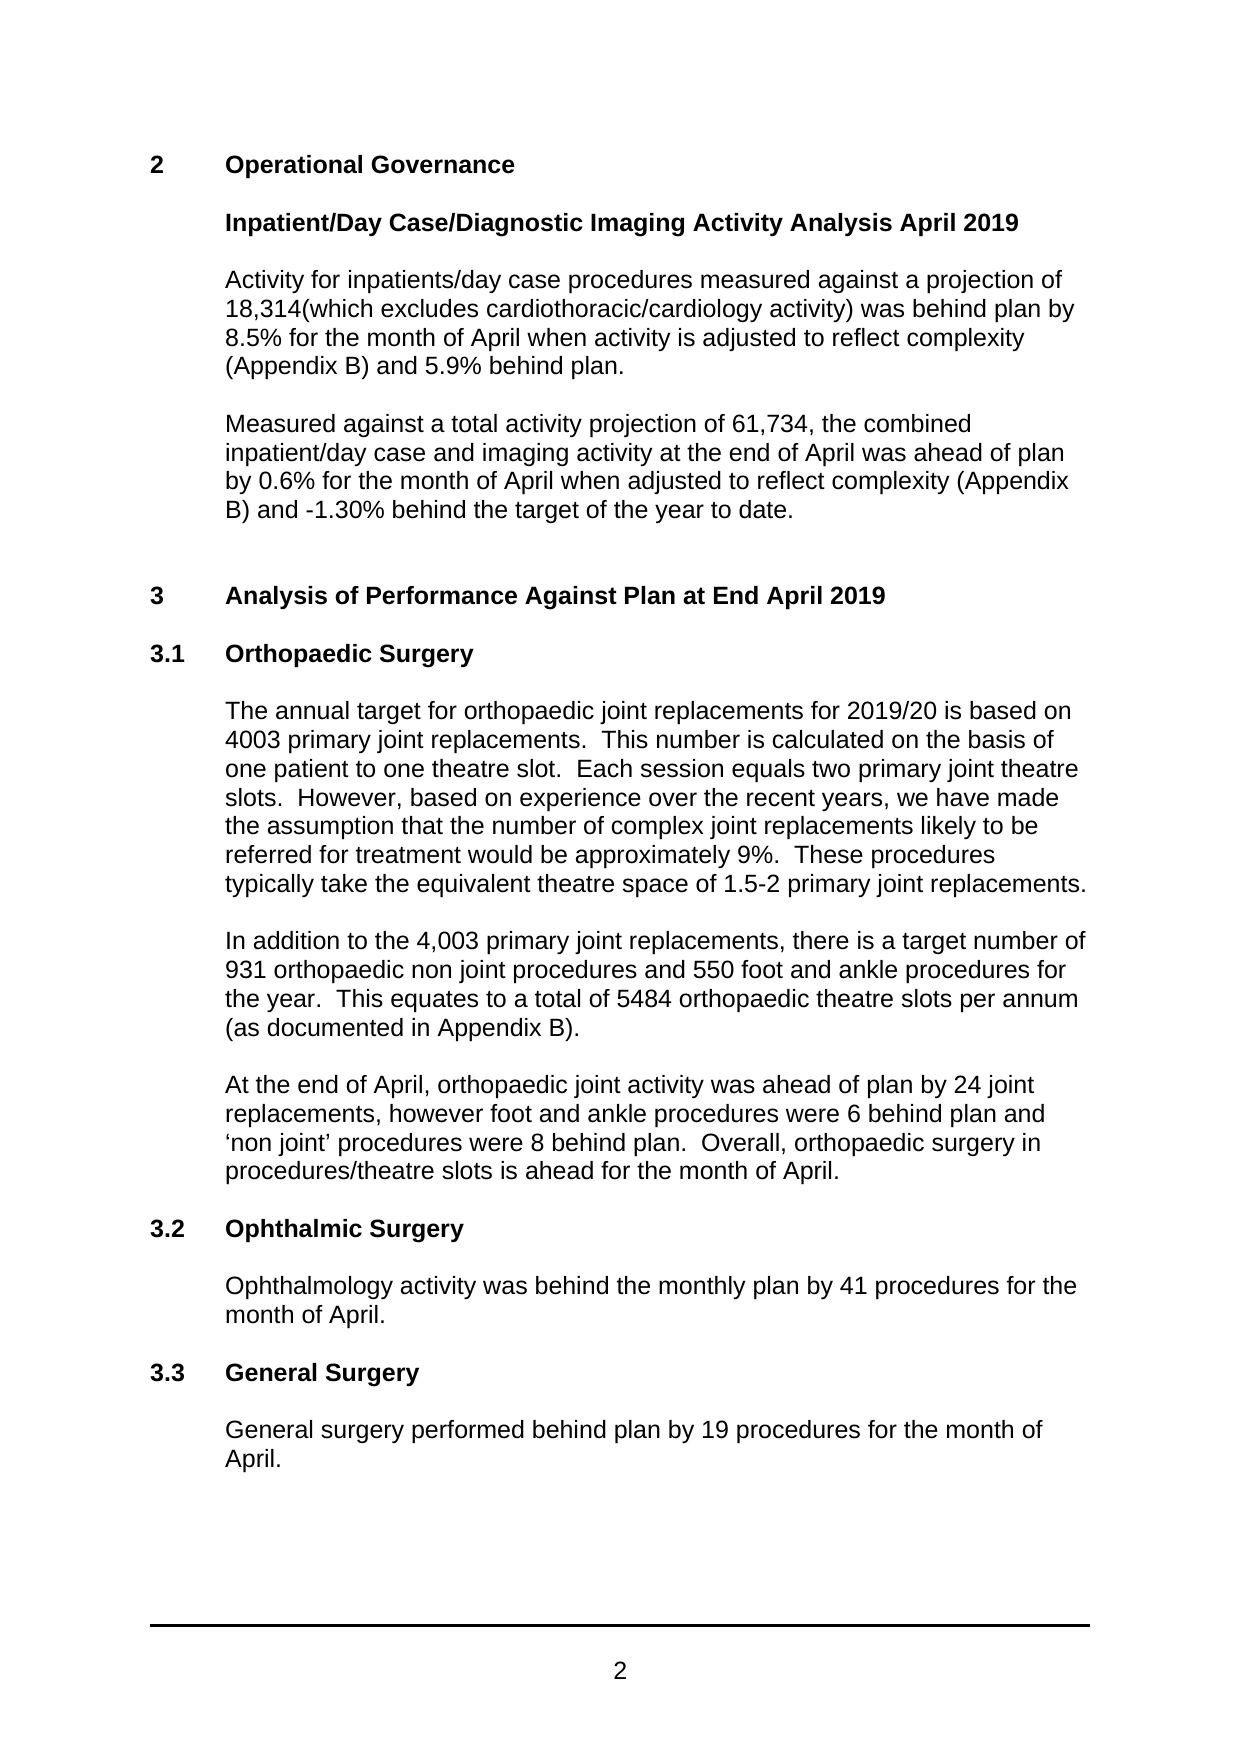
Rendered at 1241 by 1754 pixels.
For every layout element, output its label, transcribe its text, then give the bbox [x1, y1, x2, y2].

text The annual target for orthopaedic joint replacements for 2019/20 is based on 4003 primary joint replacements. This number is calculated on the basis of one patient to one theatre slot. Each session equals two primary joint theatre slots. However, based on experience over the recent years, we have made the assumption that the number of complex joint replacements likely to be referred for treatment would be approximately 9%. These procedures typically take the equivalent theatre space of 1.5-2 primary joint replacements. [225, 696, 1090, 897]
text 3.3 General Surgery [150, 1357, 1090, 1386]
text At the end of April, orthopaedic joint activity was ahead of plan by 24 joint replacements, however foot and ankle procedures were 6 behind plan and ‘non joint’ procedures were 8 behind plan. Overall, orthopaedic surgery in procedures/theatre slots is ahead for the month of April. [225, 1070, 1090, 1185]
text Inpatient/Day Case/Diagnostic Imaging Activity Analysis April 2019 [225, 207, 1090, 236]
text 3 Analysis of Performance Against Plan at End April 2019 [150, 581, 1090, 610]
text 3.1 Orthopaedic Surgery [150, 639, 1128, 667]
text Activity for inpatients/day case procedures measured against a projection of 18,314(which excludes cardiothoracic/cardiology activity) was behind plan by 8.5% for the month of April when activity is adjusted to reflect complexity (Appendix B) and 5.9% behind plan. [225, 265, 1090, 380]
text 3.2 Ophthalmic Surgery [150, 1214, 1090, 1242]
text Ophthalmology activity was behind the monthly plan by 41 procedures for the month of April. [225, 1271, 1090, 1329]
text Measured against a total activity projection of 61,734, the combined inpatient/day case and imaging activity at the end of April was ahead of plan by 0.6% for the month of April when adjusted to reflect complexity (Appendix B) and -1.30% behind the target of the year to date. [225, 409, 1090, 524]
text 2 Operational Governance [150, 150, 1071, 179]
text General surgery performed behind plan by 19 procedures for the month of April. [225, 1415, 1090, 1472]
text In addition to the 4,003 primary joint replacements, there is a target number of 931 orthopaedic non joint procedures and 550 foot and ankle procedures for the year. This equates to a total of 5484 orthopaedic theatre slots per annum (as documented in Appendix B). [225, 926, 1090, 1041]
